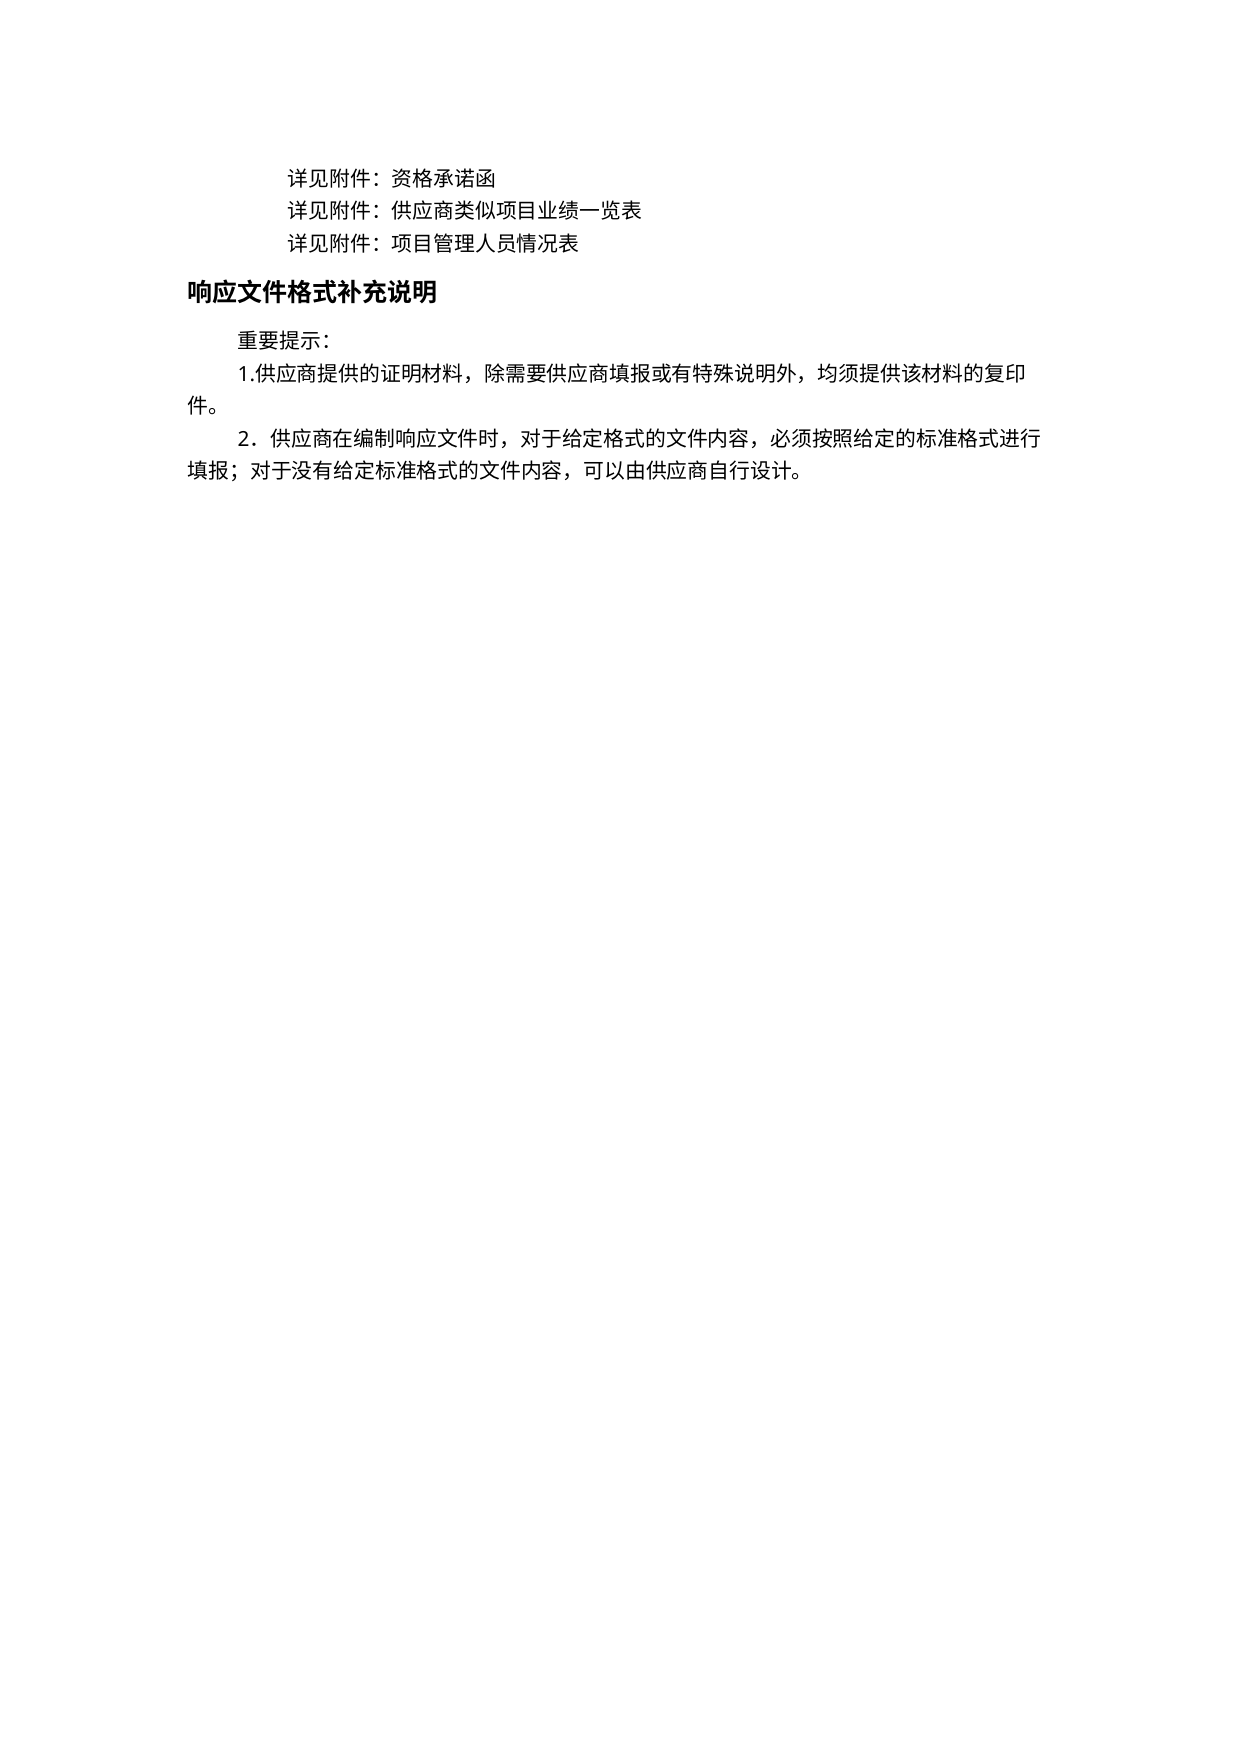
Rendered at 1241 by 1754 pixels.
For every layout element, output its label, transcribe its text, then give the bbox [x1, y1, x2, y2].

text 1.供应商提供的证明材料，除需要供应商填报或有特殊说明外，均须提供该材料的复印件。 [187, 357, 1053, 422]
text 响应文件格式补充说明 [187, 259, 1053, 324]
text 详见附件：供应商类似项目业绩一览表 [187, 194, 1053, 227]
text 2．供应商在编制响应文件时，对于给定格式的文件内容，必须按照给定的标准格式进行填报；对于没有给定标准格式的文件内容，可以由供应商自行设计。 [187, 422, 1053, 487]
text 详见附件：资格承诺函 [187, 162, 1053, 194]
text 详见附件：项目管理人员情况表 [187, 227, 1053, 259]
text 重要提示： [187, 324, 1053, 357]
